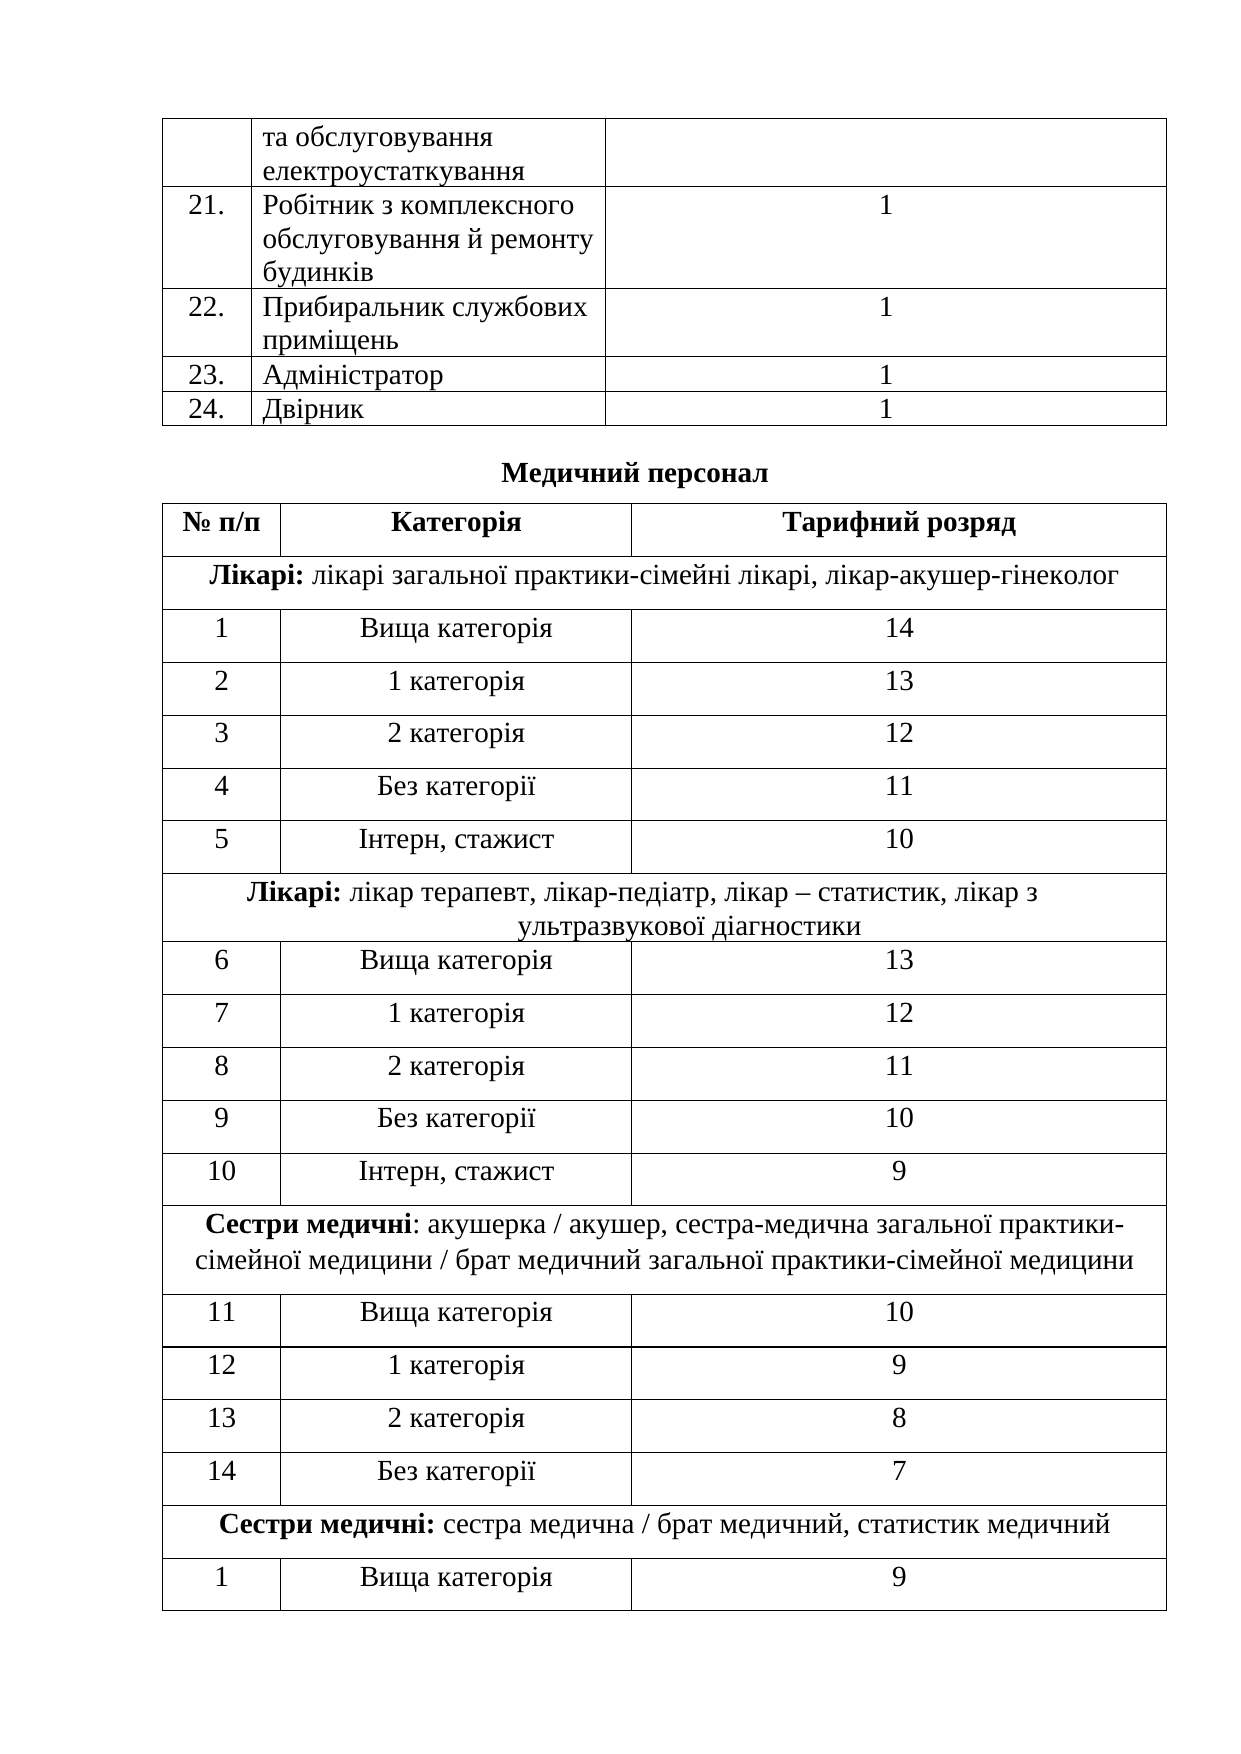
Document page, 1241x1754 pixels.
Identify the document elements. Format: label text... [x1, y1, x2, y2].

table_cell Робітник з комплексного обслуговування й ремонту будинків [252, 187, 605, 288]
table_cell Сестри медичні: акушерка / акушер, сестра-медична загальної практики-сімейної медицини / брат медичний загальної практики-сімейної медицини [163, 1206, 1166, 1293]
table_cell 11 [632, 769, 1166, 820]
table_cell 10 [632, 821, 1166, 873]
table_cell 12 [632, 716, 1166, 767]
table_cell Прибиральник службових приміщень [252, 289, 605, 356]
table_cell 8 [163, 1048, 280, 1099]
table_cell 2 [606, 119, 1166, 186]
table_cell Вища категорія [281, 1559, 631, 1610]
table_cell Вища категорія [281, 610, 631, 662]
table_cell Адміністратор [252, 357, 605, 391]
table_cell Інтерн, стажист [281, 1154, 631, 1205]
table_cell Вища категорія [281, 942, 631, 994]
table_cell [163, 392, 251, 425]
table_cell 11 [163, 1295, 280, 1346]
table_cell 2 категорія [281, 1400, 631, 1452]
table_cell 13 [632, 942, 1166, 994]
table_cell 2 категорія [281, 716, 631, 767]
table_cell [163, 119, 251, 186]
table_cell Без категорії [281, 769, 631, 820]
table_cell 1 [163, 610, 280, 662]
table_cell Без категорії [281, 1101, 631, 1152]
table_cell Інтерн, стажист [281, 821, 631, 873]
table_cell Сестри медичні: сестра медична / брат медичний, статистик медичний [163, 1506, 1166, 1558]
table_cell 9 [163, 1101, 280, 1152]
table_cell 12 [632, 995, 1166, 1047]
table_cell 7 [632, 1453, 1166, 1505]
table_cell 6 [163, 942, 280, 994]
table_cell 1 [163, 1559, 280, 1610]
table_cell 1 категорія [281, 1348, 631, 1399]
table_cell Двірник [252, 392, 605, 425]
table_cell 12 [163, 1348, 280, 1399]
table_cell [252, 119, 605, 186]
table_cell 7 [163, 995, 280, 1047]
table_cell Вища категорія [281, 1295, 631, 1346]
table_cell 5 [163, 821, 280, 873]
table_cell 3 [163, 716, 280, 767]
table_cell 1 [606, 357, 1166, 391]
table_cell [163, 187, 251, 288]
table_cell 1 [606, 289, 1166, 356]
table_cell 1 [606, 187, 1166, 288]
text Медичний персонал [162, 455, 1107, 488]
table_cell [163, 357, 251, 391]
table_cell 4 [163, 769, 280, 820]
table_cell 9 [632, 1154, 1166, 1205]
table_cell 9 [632, 1348, 1166, 1399]
table_header Тарифний розряд [632, 504, 1166, 556]
table_cell 1 [606, 392, 1166, 425]
table_cell 9 [632, 1559, 1166, 1610]
table_cell Лікарі: лікар терапевт, лікар-педіатр, лікар – статистик, лікар з ультразвукової діагностики [163, 874, 1166, 941]
table_cell 13 [632, 663, 1166, 714]
table_cell 13 [163, 1400, 280, 1452]
table_cell 11 [632, 1048, 1166, 1099]
table_header Категорія [281, 504, 631, 556]
table_cell 14 [632, 610, 1166, 662]
table_cell 8 [632, 1400, 1166, 1452]
table_cell 2 [163, 663, 280, 714]
table_header № п/п [163, 504, 280, 556]
table_cell 2 категорія [281, 1048, 631, 1099]
table_cell 10 [163, 1154, 280, 1205]
table_cell 10 [632, 1295, 1166, 1346]
table_cell 10 [632, 1101, 1166, 1152]
table_cell 1 категорія [281, 663, 631, 714]
table_cell 14 [163, 1453, 280, 1505]
table_cell Лікарі: лікарі загальної практики-сімейні лікарі, лікар-акушер-гінеколог [163, 557, 1166, 609]
table_cell 1 категорія [281, 995, 631, 1047]
table_cell [163, 289, 251, 356]
table_cell Без категорії [281, 1453, 631, 1505]
